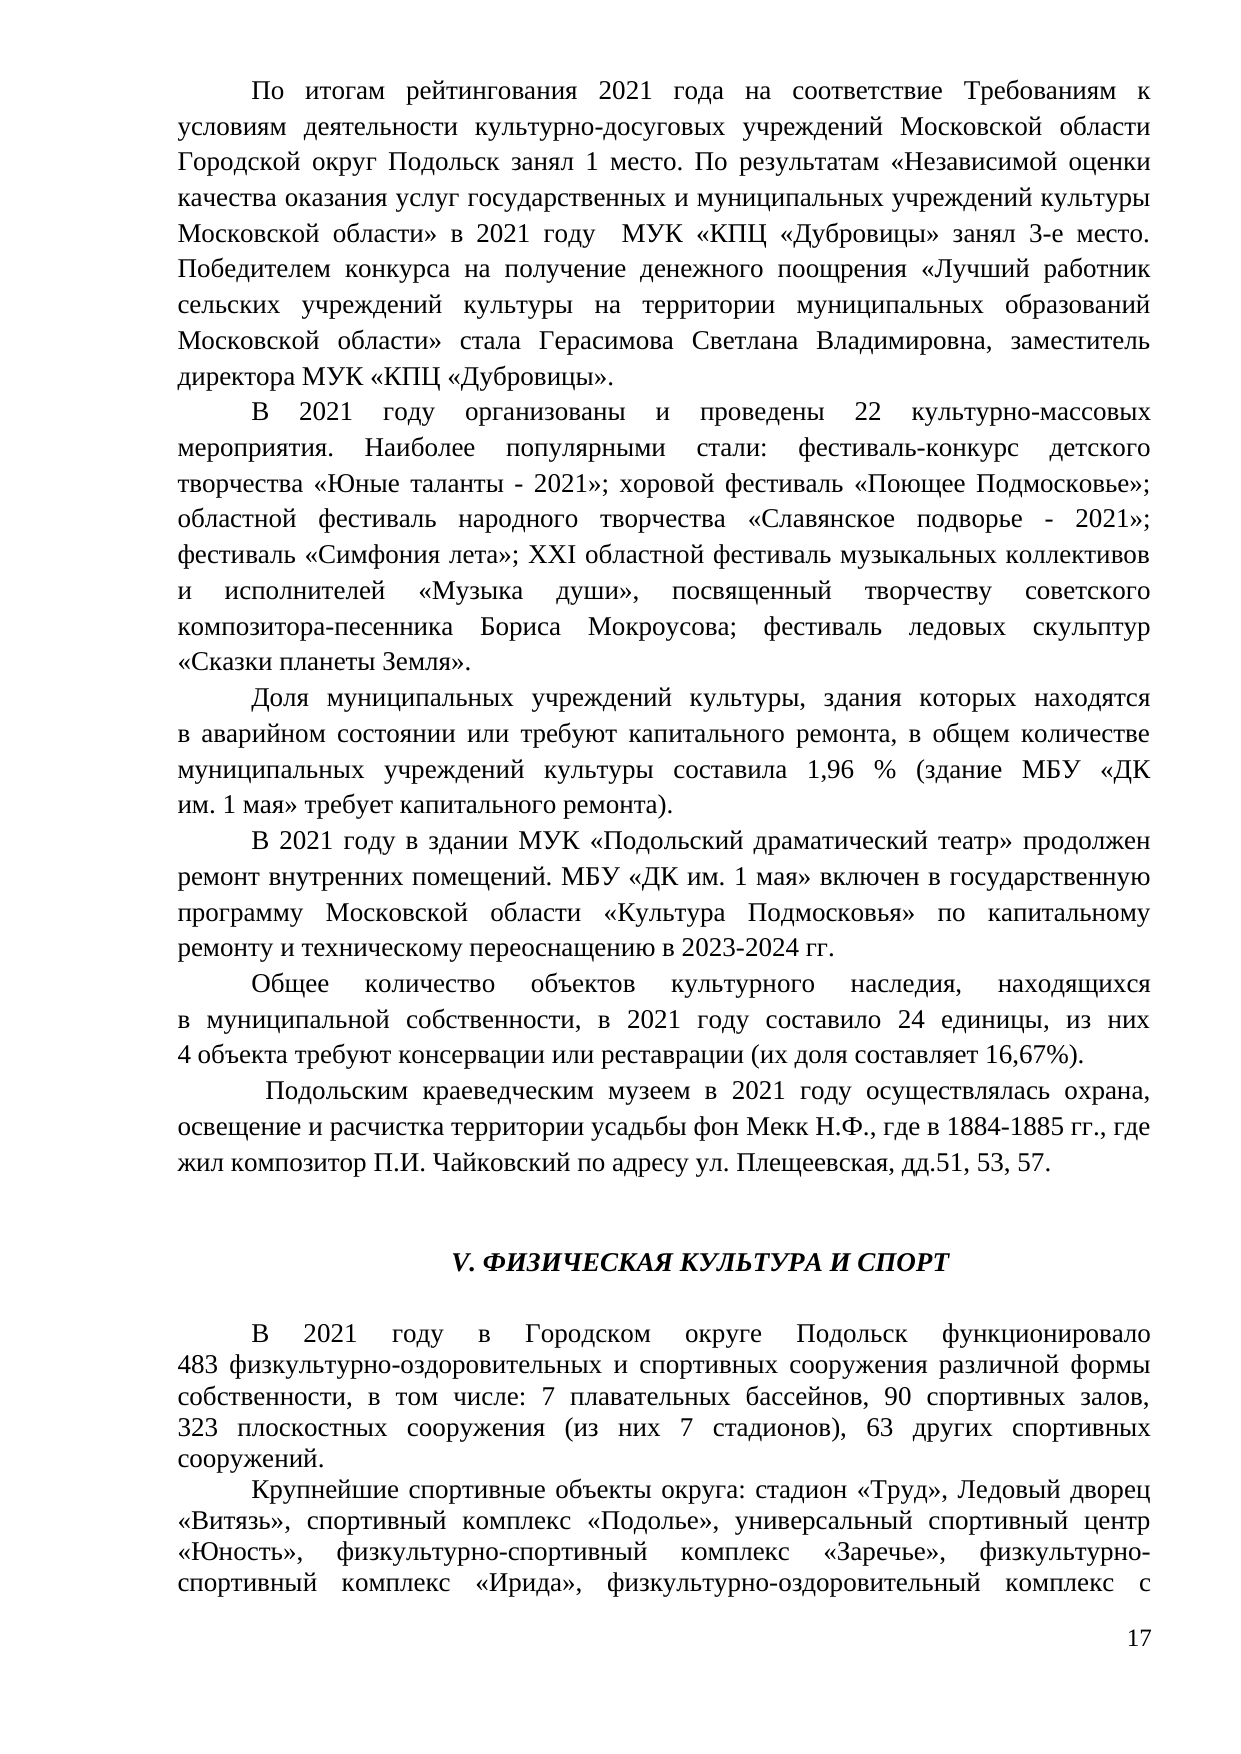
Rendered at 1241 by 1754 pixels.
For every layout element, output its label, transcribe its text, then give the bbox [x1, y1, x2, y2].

list По итогам рейтингования 2021 года на соответствие Требованиям к условиям деятельности культурно-досуговых учреждений Московской области Городской округ Подольск занял 1 место. По результатам «Независимой оценки качества оказания услуг государственных и муниципальных учреждений культуры Московской области» в 2021 году МУК «КПЦ «Дубровицы» занял 3-е место. Победителем конкурса на получение денежного поощрения «Лучший работник сельских учреждений культуры на территории муниципальных образований Московской области» стала Герасимова Светлана Владимировна, заместитель директора МУК «КПЦ «Дубровицы». [177, 74, 1152, 391]
text В 2021 году в здании МУК «Подольский драматический театр» продолжен ремонт внутренних помещений. МБУ «ДК им. 1 мая» включен в государственную программу Московской области «Культура Подмосковья» по капитальному ремонту и техническому переоснащению в 2023-2024 гг. [177, 824, 1152, 962]
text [177, 1473, 1152, 1598]
list Подольским краеведческим музеем в 2021 году осуществлялась охрана, освещение и расчистка территории усадьбы фон Мекк Н.Ф., где в 1884-1885 гг., где жил композитор П.И. Чайковский по адресу ул. Плещеевская, дд.51, 53, 57. [177, 1074, 1152, 1177]
text V. ФИЗИЧЕСКАЯ КУЛЬТУРА И СПОРТ [177, 1246, 1152, 1277]
subtitle В 2021 году организованы и проведены 22 культурно-массовых мероприятия. Наиболее популярными стали: фестиваль-конкурс детского творчества «Юные таланты - 2021»; хоровой фестиваль «Поющее Подмосковье»; областной фестиваль народного творчества «Славянское подворье - 2021»; фестиваль «Симфония лета»; XXI областной фестиваль музыкальных коллективов и исполнителей «Музыка души», посвященный творчеству советского композитора-песенника Бориса Мокроусова; фестиваль ледовых скульптур «Сказки планеты Земля». [177, 395, 1152, 677]
text В 2021 году в Городском округе Подольск функционировало 483 физкультурно-оздоровительных и спортивных сооружения различной формы собственности, в том числе: 7 плавательных бассейнов, 90 спортивных залов, 323 плоскостных сооружения (из них 7 стадионов), 63 других спортивных сооружений. [177, 1317, 1152, 1473]
text Доля муниципальных учреждений культуры, здания которых находятся в аварийном состоянии или требуют капитального ремонта, в общем количестве муниципальных учреждений культуры составила 1,96 % (здание МБУ «ДК им. 1 мая» требует капитального ремонта). [177, 681, 1152, 819]
list Общее количество объектов культурного наследия, находящихся в муниципальной собственности, в 2021 году составило 24 единицы, из них 4 объекта требуют консервации или реставрации (их доля составляет 16,67%). [177, 967, 1152, 1070]
